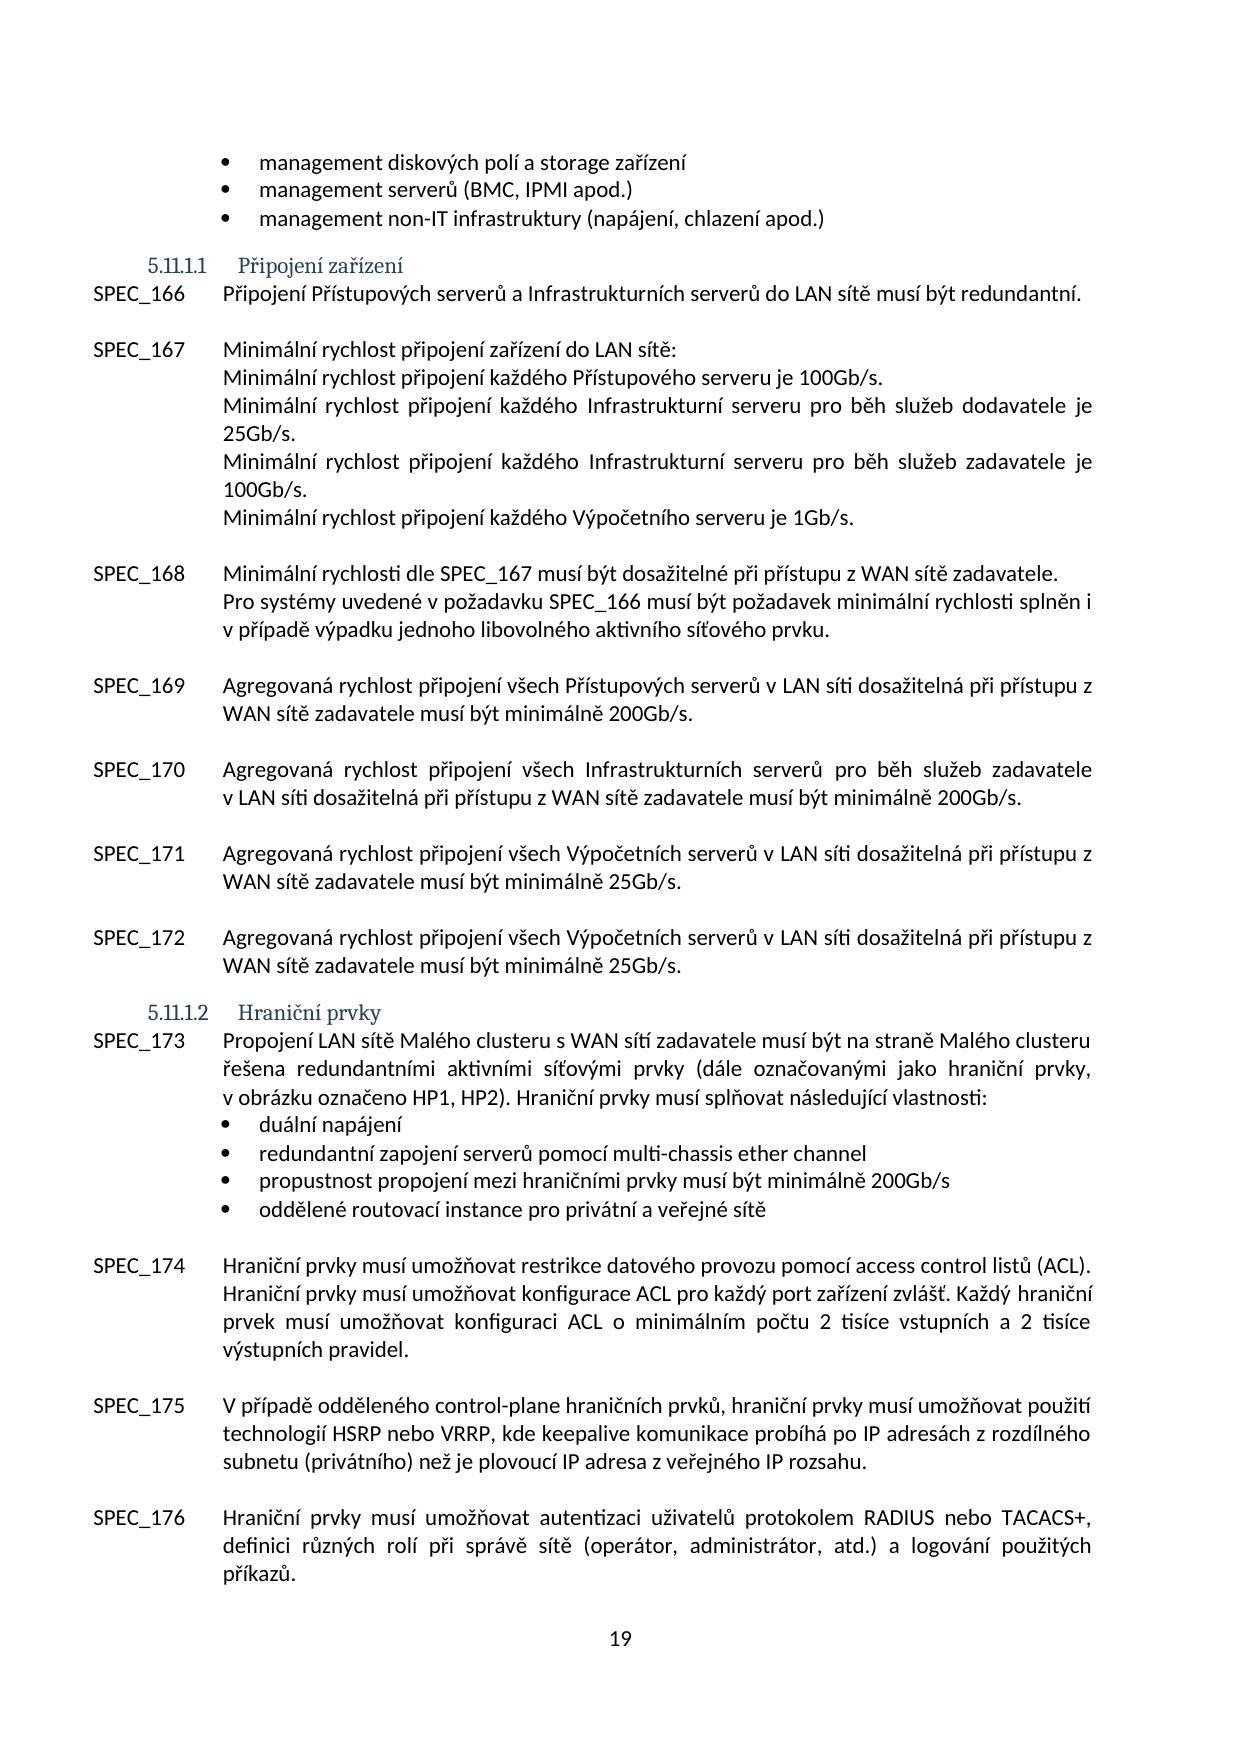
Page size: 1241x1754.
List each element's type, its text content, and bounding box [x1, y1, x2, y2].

list Agregovaná rychlost připojení všech Infrastrukturních serverů pro běh služeb zadavatele v LAN síti dosažitelná při přístupu z WAN sítě zadavatele musí být minimálně 200Gb/s. [185, 755, 1093, 811]
list Propojení LAN sítě Malého clusteru s WAN sítí zadavatele musí být na straně Malého clusteru řešena redundantními aktivními síťovými prvky (dále označovanými jako hraniční prvky, v obrázku označeno HP1, HP2). Hraniční prvky musí splňovat následující vlastnosti: [185, 1027, 1093, 1111]
list Agregovaná rychlost připojení všech Přístupových serverů v LAN síti dosažitelná při přístupu z WAN sítě zadavatele musí být minimálně 200Gb/s. [185, 671, 1093, 727]
subtitle Hraniční prvky [148, 1000, 1093, 1027]
list management non-IT infrastruktury (napájení, chlazení apod.) [221, 204, 1093, 232]
list Minimální rychlost připojení zařízení do LAN sítě: [185, 335, 1093, 363]
list oddělené routovací instance pro privátní a veřejné sítě [221, 1195, 1093, 1223]
subtitle Připojení zařízení [148, 252, 1093, 279]
list propustnost propojení mezi hraničními prvky musí být minimálně 200Gb/s [221, 1167, 1093, 1195]
list Minimální rychlost připojení každého Přístupového serveru je 100Gb/s. [223, 363, 1093, 391]
list redundantní zapojení serverů pomocí multi-chassis ether channel [221, 1139, 1093, 1167]
list Minimální rychlosti dle SPEC_167 musí být dosažitelné při přístupu z WAN sítě zadavatele. [185, 559, 1093, 587]
list Hraniční prvky musí umožňovat restrikce datového provozu pomocí access control listů (ACL). Hraniční prvky musí umožňovat konfigurace ACL pro každý port zařízení zvlášť. Každý hraniční prvek musí umožňovat konfiguraci ACL o minimálním počtu 2 tisíce vstupních a 2 tisíce výstupních pravidel. [185, 1251, 1093, 1363]
list Agregovaná rychlost připojení všech Výpočetních serverů v LAN síti dosažitelná při přístupu z WAN sítě zadavatele musí být minimálně 25Gb/s. [185, 839, 1093, 895]
list Minimální rychlost připojení každého Infrastrukturní serveru pro běh služeb dodavatele je 25Gb/s. [223, 391, 1093, 447]
list Připojení Přístupových serverů a Infrastrukturních serverů do LAN sítě musí být redundantní. [185, 279, 1093, 307]
list V případě odděleného control-plane hraničních prvků, hraniční prvky musí umožňovat použití technologií HSRP nebo VRRP, kde keepalive komunikace probíhá po IP adresách z rozdílného subnetu (privátního) než je plovoucí IP adresa z veřejného IP rozsahu. [185, 1391, 1093, 1475]
list management serverů (BMC, IPMI apod.) [221, 176, 1093, 204]
list management diskových polí a storage zařízení [221, 148, 1093, 176]
list Pro systémy uvedené v požadavku SPEC_166 musí být požadavek minimální rychlosti splněn i v případě výpadku jednoho libovolného aktivního síťového prvku. [223, 587, 1093, 643]
list Hraniční prvky musí umožňovat autentizaci uživatelů protokolem RADIUS nebo TACACS+, definici různých rolí při správě sítě (operátor, administrátor, atd.) a logování použitých příkazů. [185, 1503, 1093, 1587]
list Minimální rychlost připojení každého Infrastrukturní serveru pro běh služeb zadavatele je 100Gb/s. [223, 447, 1093, 503]
list duální napájení [221, 1111, 1093, 1139]
list Agregovaná rychlost připojení všech Výpočetních serverů v LAN síti dosažitelná při přístupu z WAN sítě zadavatele musí být minimálně 25Gb/s. [185, 923, 1093, 979]
list Minimální rychlost připojení každého Výpočetního serveru je 1Gb/s. [223, 503, 1093, 531]
